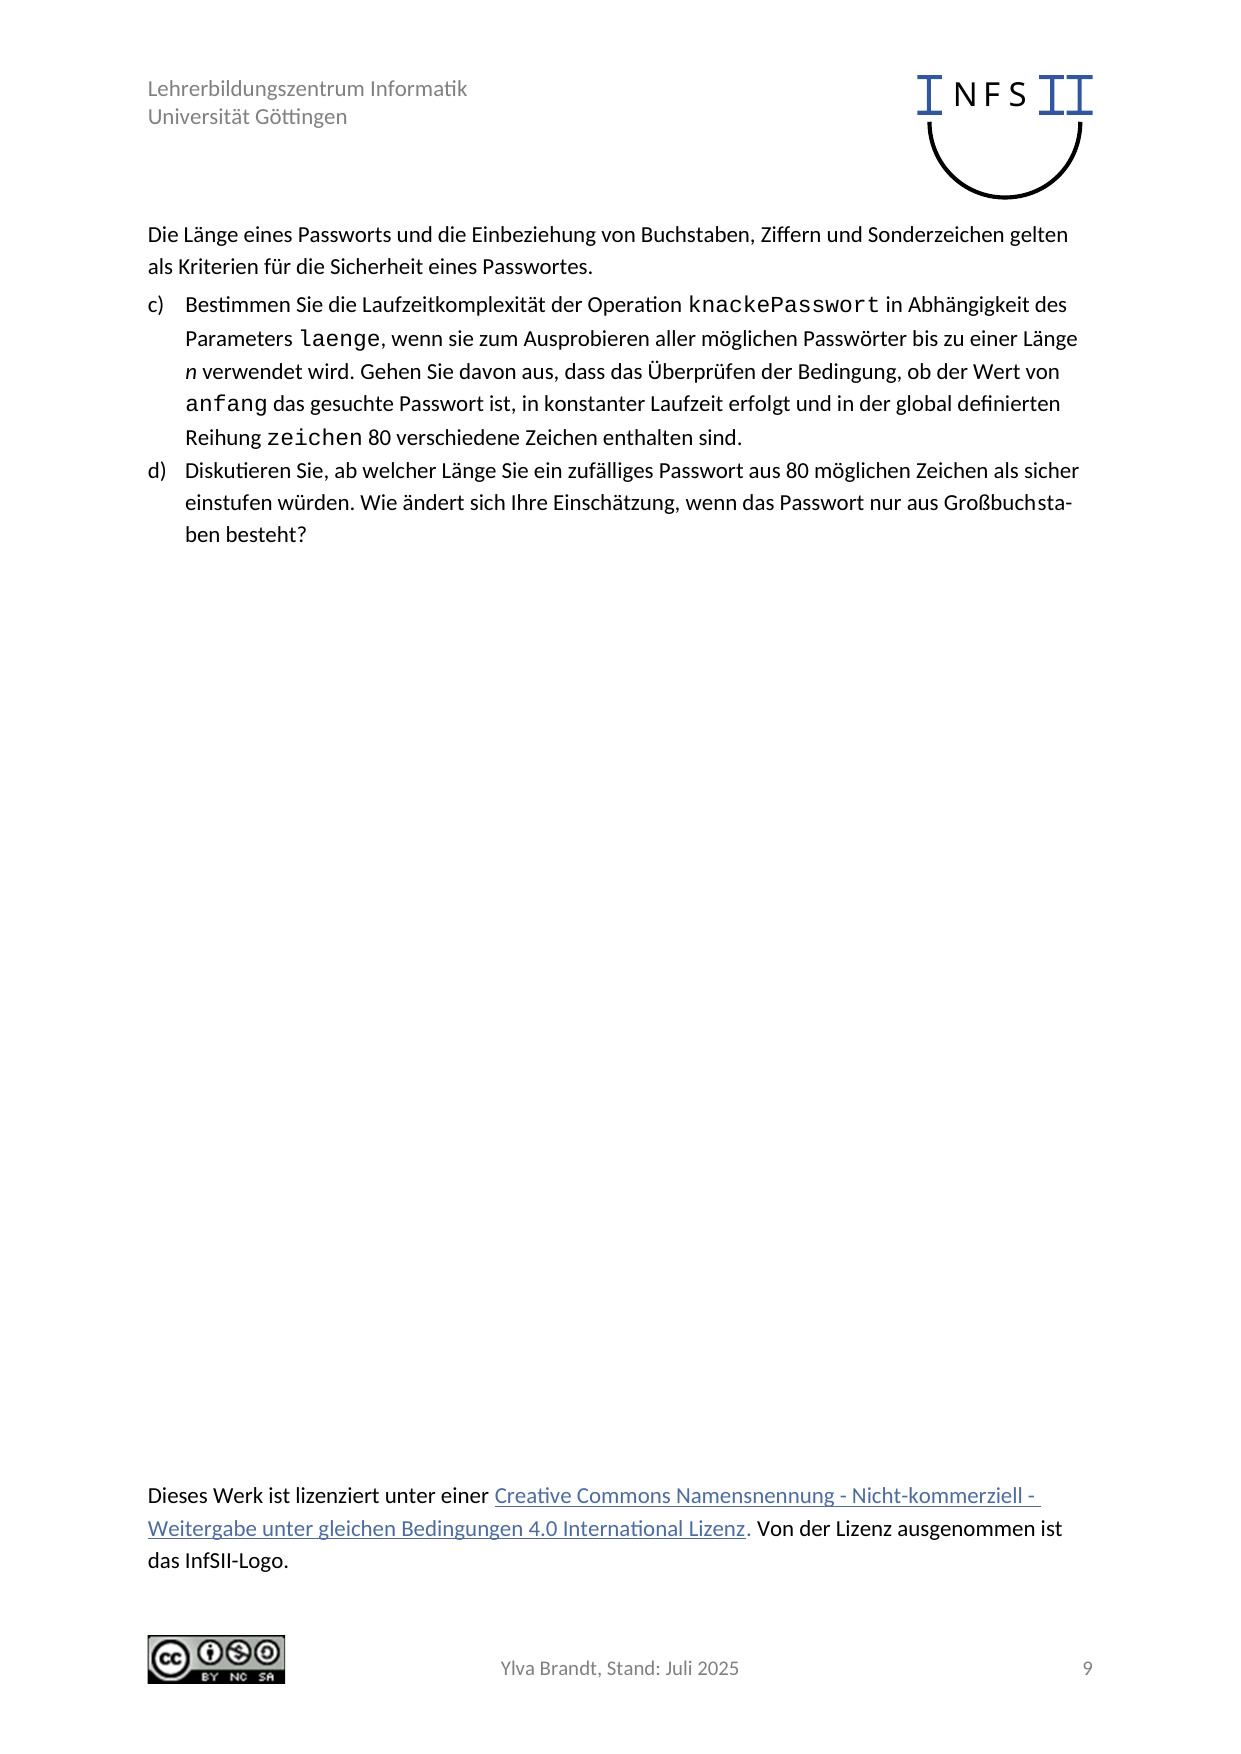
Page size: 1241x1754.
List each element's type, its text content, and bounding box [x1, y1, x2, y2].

text Die Länge eines Passworts und die Einbeziehung von Buchstaben, Ziffern und Sonderzeichen gelten als Kriterien für die Sicherheit eines Passwortes. [148, 220, 1093, 280]
text Dieses Werk ist lizenziert unter einer Creative Commons Namensnennung - Nicht-kommerziell - Weitergabe unter gleichen Bedingungen 4.0 International Lizenz. Von der Lizenz ausgenommen ist das InfSII-Logo. [148, 1482, 1093, 1574]
list Bestimmen Sie die Laufzeitkomplexität der Operation knackePasswort in Abhängigkeit des Parameters laenge, wenn sie zum Ausprobieren aller möglichen Passwörter bis zu einer Länge n verwendet wird. Gehen Sie davon aus, dass das Überprüfen der Bedingung, ob der Wert von anfang das gesuchte Passwort ist, in konstanter Laufzeit erfolgt und in der global definierten Reihung zeichen 80 verschiedene Zeichen enthalten sind. [148, 291, 1093, 452]
picture [147, 1635, 286, 1684]
list Diskutieren Sie, ab welcher Länge Sie ein zufälliges Passwort aus 80 möglichen Zeichen als sicher einstufen würden. Wie ändert sich Ihre Einschätzung, wenn das Passwort nur aus Großbuchstaben besteht? [148, 456, 1093, 549]
